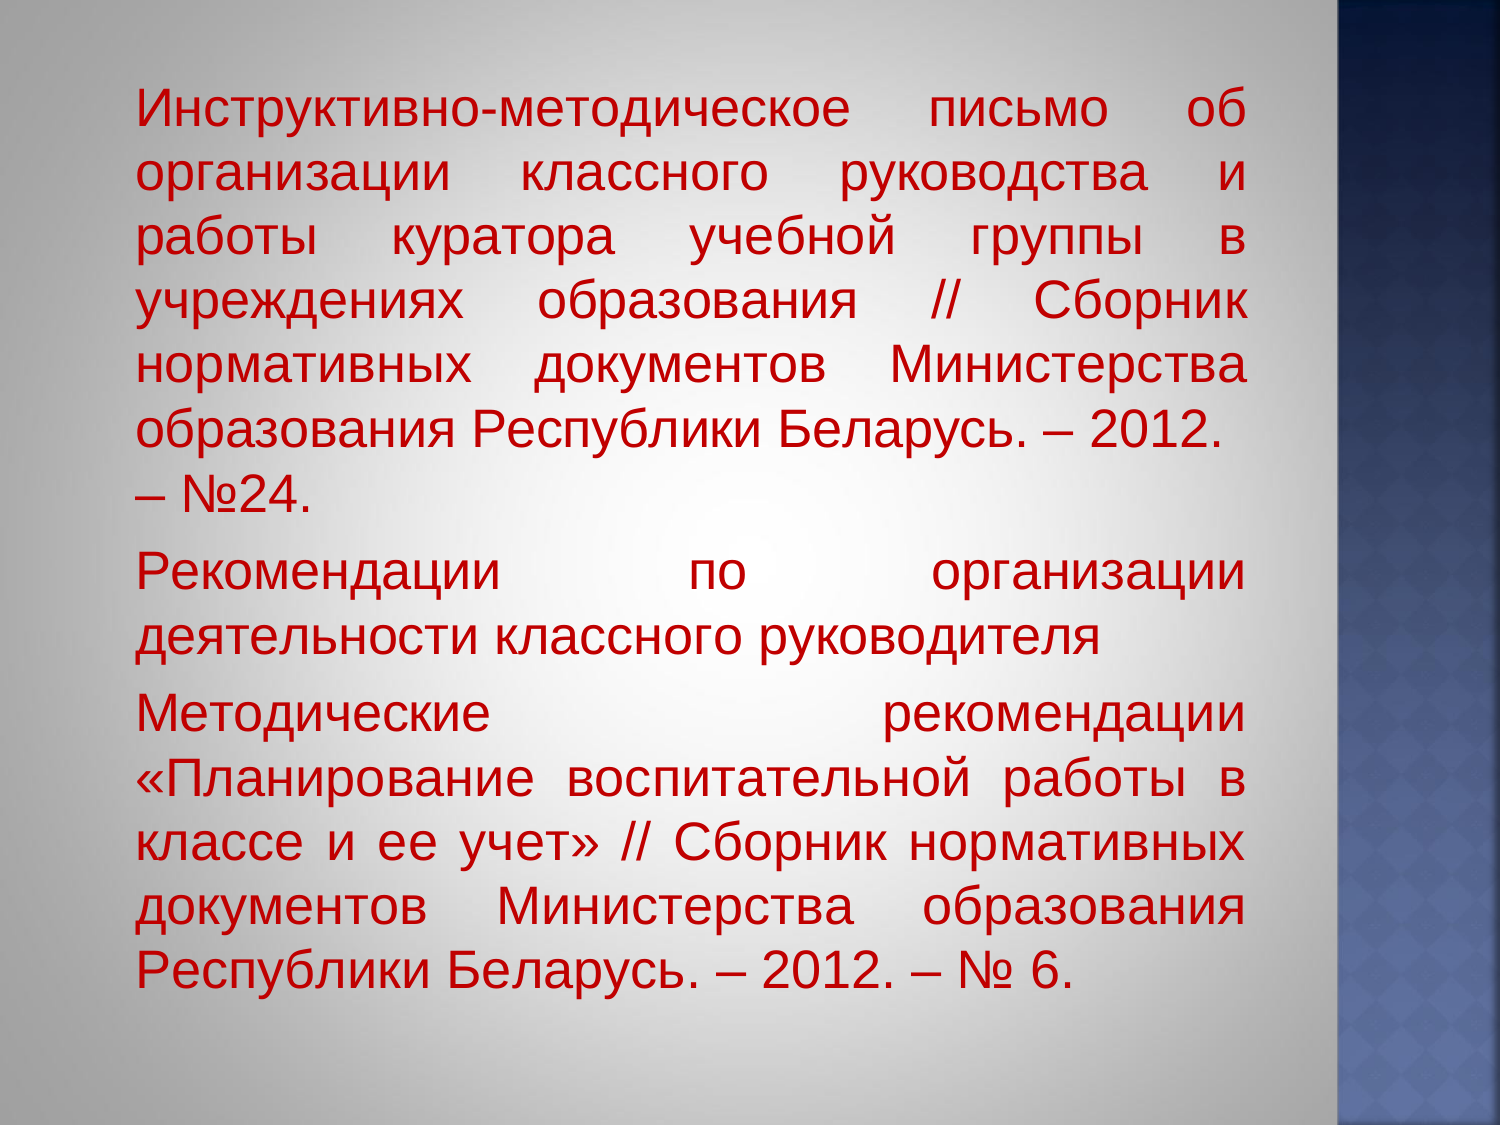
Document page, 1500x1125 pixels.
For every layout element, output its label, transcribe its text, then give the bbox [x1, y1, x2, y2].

text Рекомендации по организации деятельности классного руководителя [135, 539, 1248, 666]
text – №24. [135, 462, 1337, 524]
picture [0, 0, 1500, 1125]
text Методические рекомендации [135, 680, 1337, 743]
text «Планирование воспитательной работы в классе и ее учет» // Сборник нормативных документов Министерства образования Республики Беларусь. – 2012. – № 6. [135, 745, 1247, 1000]
text Инструктивно-методическое письмо об организации классного руководства и работы куратора учебной группы в учреждениях образования // Сборник нормативных документов Министерства образования Республики Беларусь. – 2012. [135, 76, 1248, 458]
